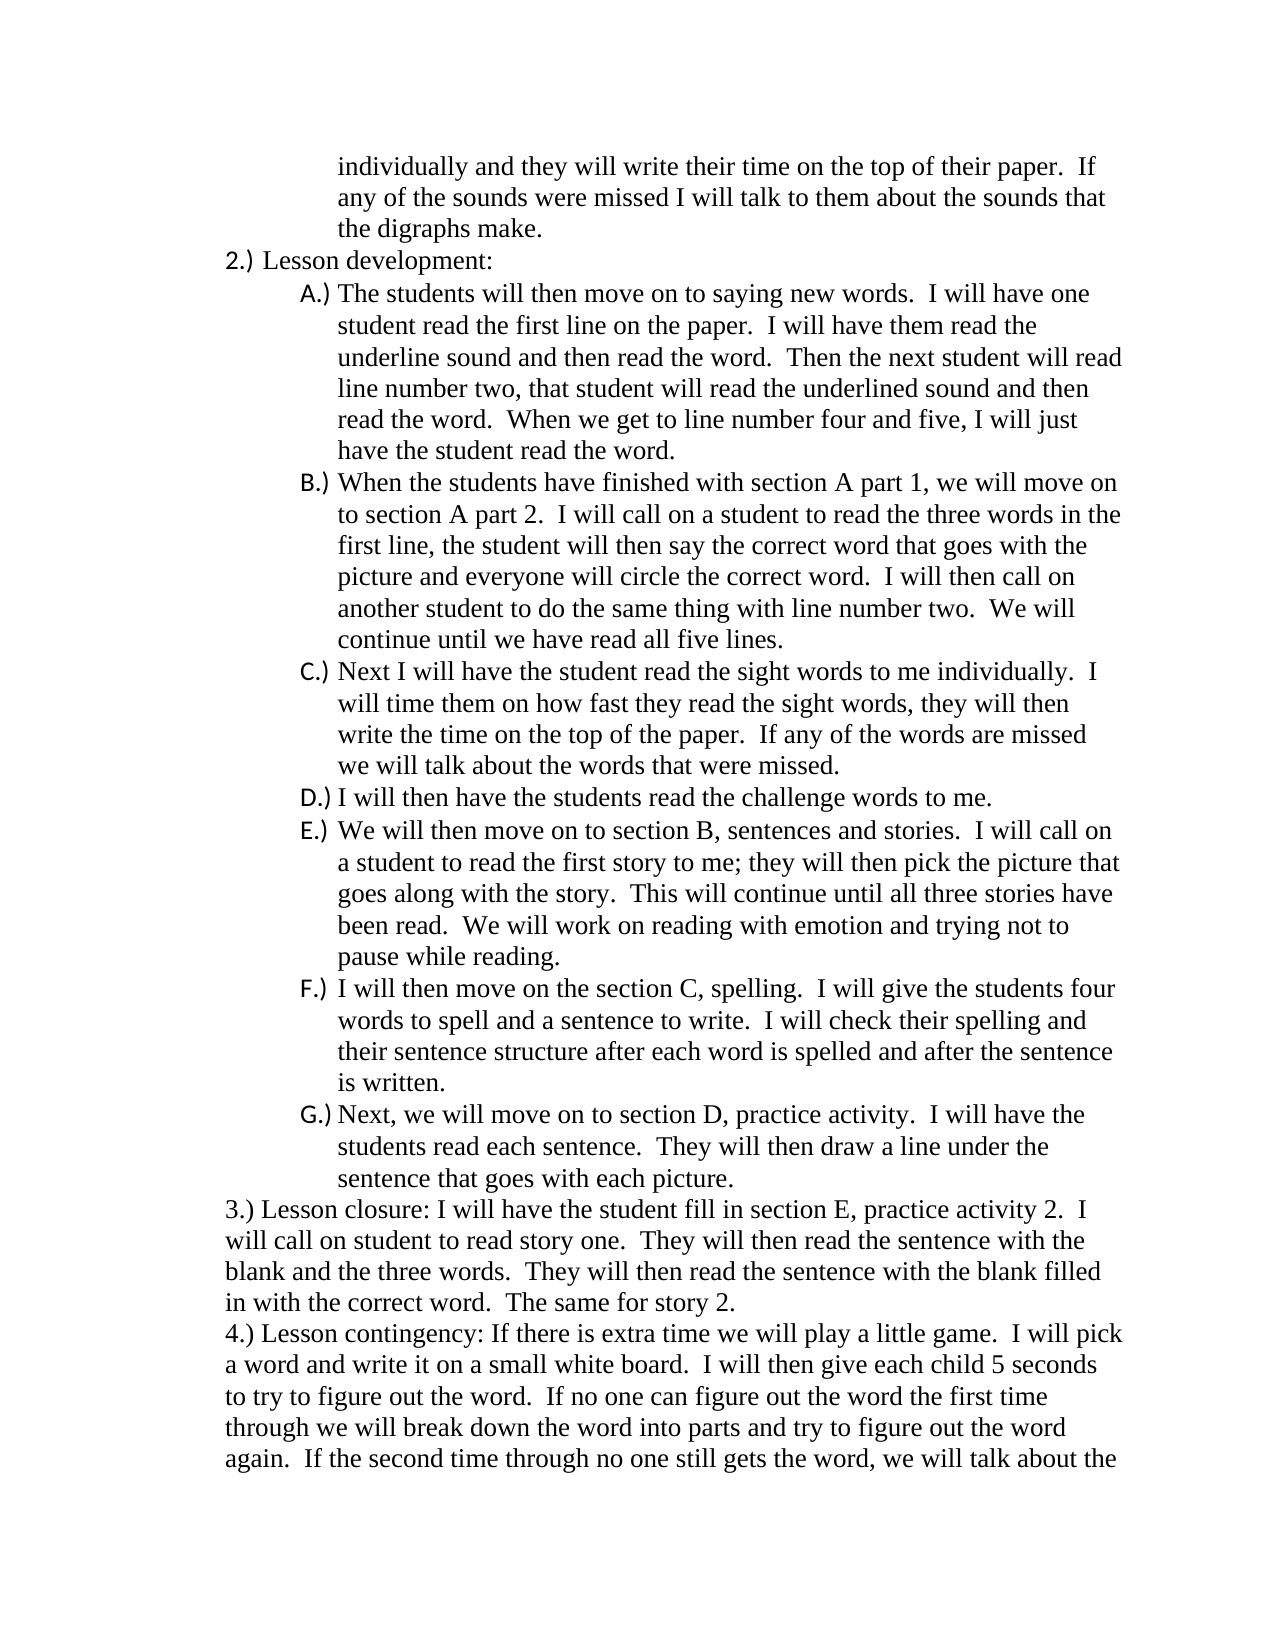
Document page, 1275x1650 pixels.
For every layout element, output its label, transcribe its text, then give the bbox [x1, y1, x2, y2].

list We will then move on to section B, sentences and stories. I will call on a student to read the first story to me; they will then pick the picture that goes along with the story. This will continue until all three stories have been read. We will work on reading with emotion and trying not to pause while reading. [300, 813, 1125, 971]
list When the students have finished with section A part 1, we will move on to section A part 2. I will call on a student to read the three words in the first line, the student will then say the correct word that goes with the picture and everyone will circle the correct word. I will then call on another student to do the same thing with line number two. We will continue until we have read all five lines. [300, 465, 1125, 654]
list I will then have the students read the challenge words to me. [300, 780, 1125, 813]
list Next I will have the student read the sight words to me individually. I will time them on how fast they read the sight words, they will then write the time on the top of the paper. If any of the words are missed we will talk about the words that were missed. [300, 654, 1125, 780]
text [225, 1317, 1125, 1473]
text 3.) Lesson closure: I will have the student fill in section E, practice activity 2. I will call on student to read story one. They will then read the sentence with the blank and the three words. They will then read the sentence with the blank filled in with the correct word. The same for story 2. [225, 1193, 1125, 1317]
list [300, 150, 1125, 243]
list Next, we will move on to section D, practice activity. I will have the students read each sentence. They will then draw a line under the sentence that goes with each picture. [300, 1097, 1125, 1193]
list Lesson development: [225, 243, 1125, 276]
list I will then move on the section C, spelling. I will give the students four words to spell and a sentence to write. I will check their spelling and their sentence structure after each word is spelled and after the sentence is written. [300, 971, 1125, 1097]
list The students will then move on to saying new words. I will have one student read the first line on the paper. I will have them read the underline sound and then read the word. Then the next student will read line number two, that student will read the underlined sound and then read the word. When we get to line number four and five, I will just have the student read the word. [300, 276, 1125, 465]
